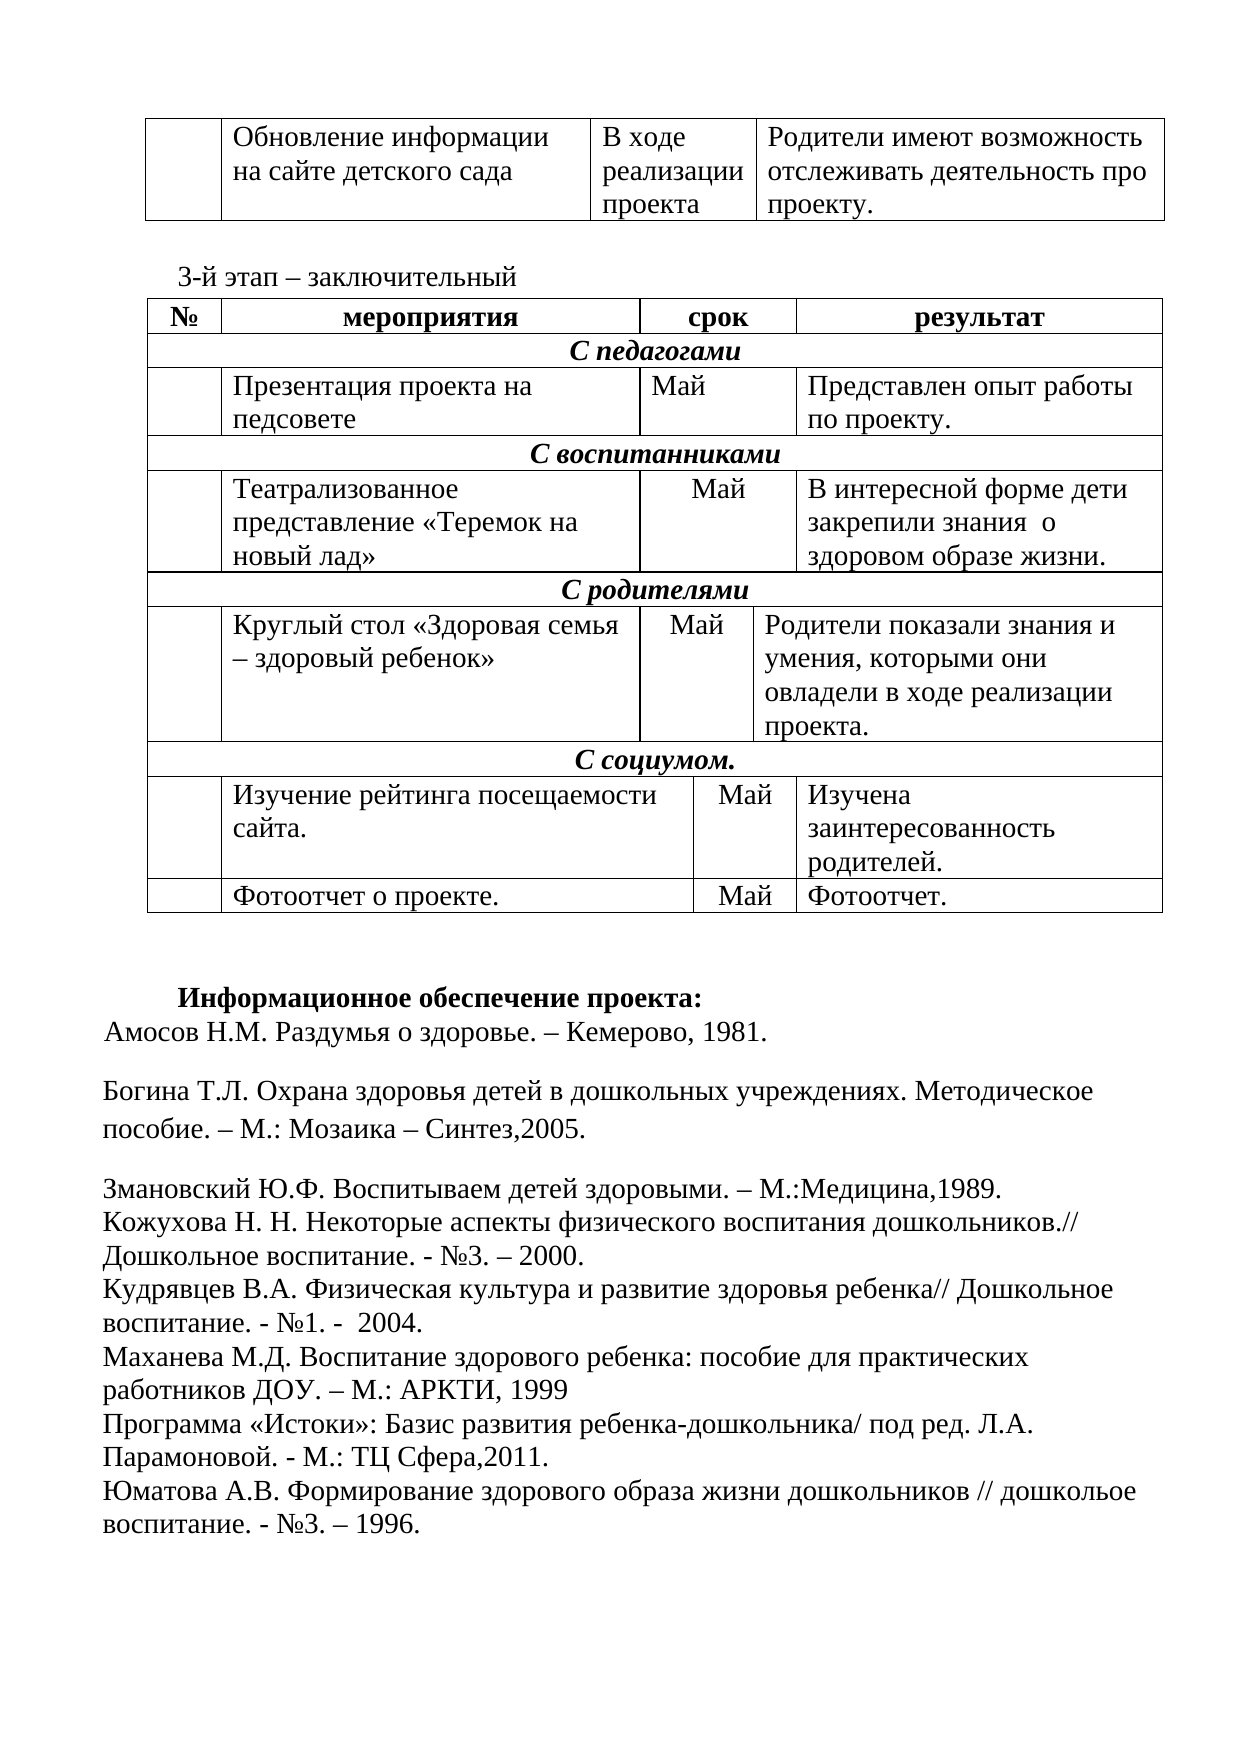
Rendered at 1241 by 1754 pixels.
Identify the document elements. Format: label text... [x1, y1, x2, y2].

text Змановский Ю.Ф. Воспитываем детей здоровыми. – М.:Медицина,1989. [102, 1171, 1152, 1204]
text Амосов Н.М. Раздумья о здоровье. – Кемерово, 1981. [102, 1014, 1152, 1047]
table_cell Круглый стол «Здоровая семья – здоровый ребенок» [222, 607, 639, 741]
table_cell [148, 607, 221, 741]
table_cell С воспитанниками [148, 436, 1162, 470]
table_cell [148, 879, 221, 912]
text Кудрявцев В.А. Физическая культура и развитие здоровья ребенка// Дошкольное воспитание. - №1. - 2004. [102, 1272, 1152, 1339]
table_cell Обновление информации на сайте детского сада [222, 119, 590, 220]
table_cell Фотоотчет. [797, 879, 1162, 912]
table_cell Май [694, 879, 796, 912]
text Кожухова Н. Н. Некоторые аспекты физического воспитания дошкольников.// Дошкольное воспитание. - №3. – 2000. [102, 1204, 1152, 1272]
table_header № [148, 299, 221, 332]
table_cell С родителями [148, 573, 1162, 606]
table_cell [148, 471, 221, 571]
table_header результат [797, 299, 1162, 332]
table_cell Фотоотчет о проекте. [222, 879, 693, 912]
table_cell Презентация проекта на педсовете [222, 368, 639, 435]
table_cell С социумом. [148, 742, 1162, 776]
text Маханева М.Д. Воспитание здорового ребенка: пособие для практических работников ДОУ. – М.: АРКТИ, 1999 [102, 1339, 1152, 1406]
text Программа «Истоки»: Базис развития ребенка-дошкольника/ под ред. Л.А. Парамоновой. - М.: ТЦ Сфера,2011. [102, 1406, 1152, 1473]
text Богина Т.Л. Охрана здоровья детей в дошкольных учреждениях. Методическое пособие. – М.: Мозаика – Синтез,2005. [102, 1073, 1152, 1145]
table_cell Май [641, 471, 796, 571]
table_cell Изучена заинтересованность родителей. [797, 777, 1162, 877]
text Юматова А.В. Формирование здорового образа жизни дошкольников // дошкольое воспитание. - №3. – 1996. [102, 1473, 1152, 1540]
table_cell Родители показали знания и умения, которыми они овладели в ходе реализации проекта. [754, 607, 1162, 741]
table_cell [148, 368, 221, 435]
text 3-й этап – заключительный [177, 259, 1152, 293]
table_cell Родители имеют возможность отслеживать деятельность про проекту. [757, 119, 1164, 220]
text Информационное обеспечение проекта: [177, 980, 1152, 1014]
table_cell [146, 119, 221, 220]
table_cell Театрализованное представление «Теремок на новый лад» [222, 471, 639, 571]
table_cell [148, 777, 221, 877]
table_cell С педагогами [148, 334, 1162, 367]
table_cell В интересной форме дети закрепили знания о здоровом образе жизни. [797, 471, 1162, 571]
table_cell Май [641, 607, 753, 741]
table_cell Представлен опыт работы по проекту. [797, 368, 1162, 435]
table_cell Изучение рейтинга посещаемости сайта. [222, 777, 693, 877]
table_cell Май [641, 368, 796, 435]
table_cell В ходе реализации проекта [591, 119, 756, 220]
table_header мероприятия [222, 299, 639, 332]
table_header срок [641, 299, 796, 332]
table_cell Май [694, 777, 796, 877]
